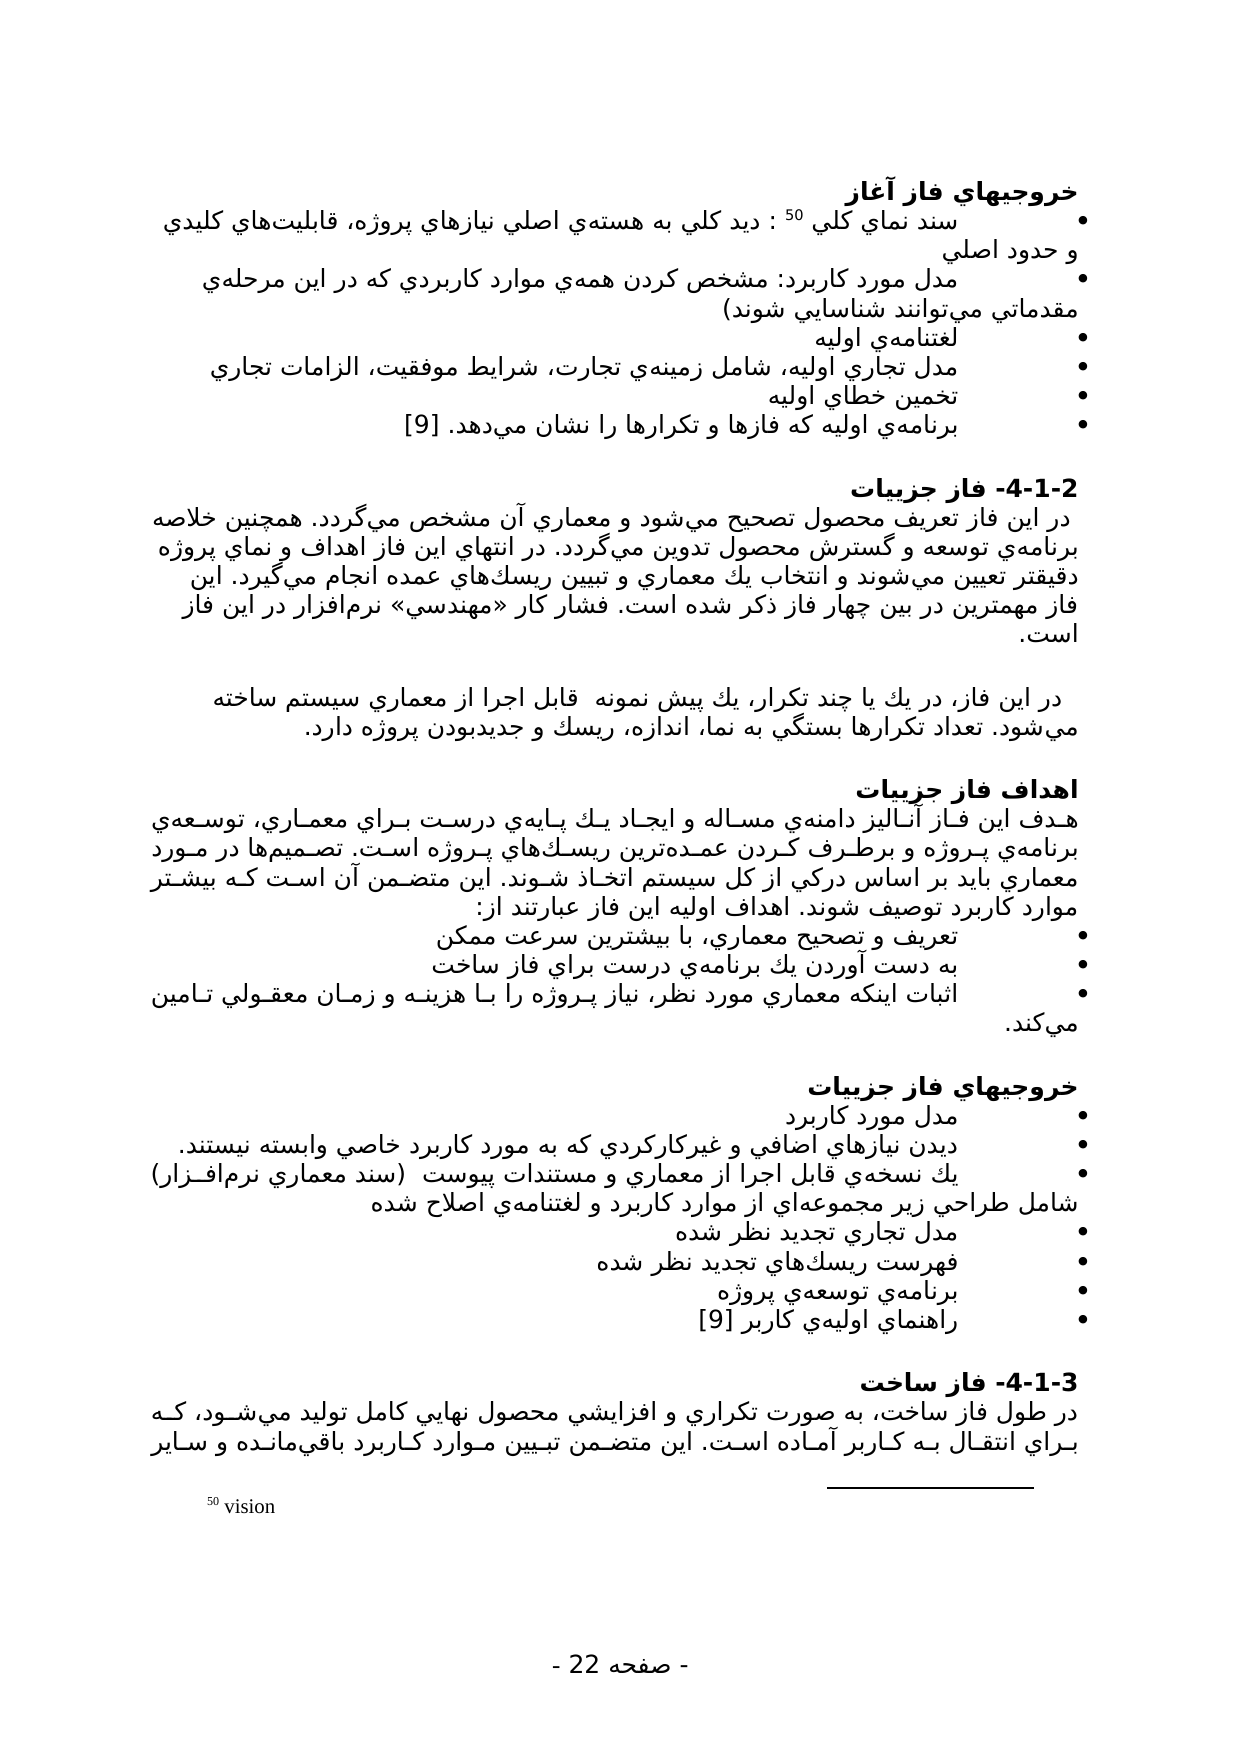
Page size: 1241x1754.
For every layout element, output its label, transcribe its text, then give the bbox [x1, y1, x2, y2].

list لغتنامه‌ي اوليه [151, 323, 1079, 352]
list ديدن نيازهاي اضافي و غيركاركردي كه به مورد كاربرد خاصي وابسته نيستند. [151, 1130, 1079, 1159]
list سند نماي كلي : ديد كلي به هسته‌ي اصلي نيازهاي پروژه، قابليت‌هاي كليدي و حدود اصلي [151, 206, 1079, 265]
list برنامه‌ي توسعه‌ي پروژه [151, 1276, 1079, 1305]
list فهرست ريسك‌هاي تجديد نظر شده [151, 1247, 1079, 1276]
list مدل تجاري اوليه، شامل زمينه‌ي تجارت، شرايط موفقيت، الزامات تجاري [151, 352, 1079, 381]
list مدل مورد كاربرد [151, 1101, 1079, 1130]
subtitle خروجيهاي فاز آغاز [151, 177, 1079, 206]
subtitle اهداف فاز جزييات [151, 775, 1079, 804]
list تخمين خطاي اوليه [151, 381, 1079, 411]
list مدل مورد كاربرد: مشخص كردن همه‌ي موارد كاربردي كه در اين مرحله‌ي مقدماتي مي‌توانند شناسايي شوند) [151, 265, 1079, 323]
text در اين فاز، در يك يا چند تكرار، يك پيش نمونه قابل اجرا از معماري سيستم ساخته مي‌شود. تعداد تكرارها بستگي به نما، اندازه، ريسك و جديدبودن پروژه دارد. [151, 683, 1079, 741]
subtitle خروجيهاي فاز جزييات [151, 1072, 1079, 1101]
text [151, 1397, 1079, 1456]
list مدل تجاري تجديد نظر شده [151, 1218, 1079, 1247]
list تعريف و تصحيح معماري، با بيشترين سرعت ممكن [151, 921, 1079, 950]
list اثبات اينكه معماري مورد نظر، نياز پروژه را با هزينه و زمان معقولي تامين مي‌كند. [151, 979, 1079, 1038]
list يك نسخه‌ي قابل اجرا از معماري و مستندات پيوست (سند معماري نرم‌افزار) شامل طراحي زير مجموعه‌اي از موارد كاربرد و لغتنامه‌ي اصلاح شده [151, 1159, 1079, 1218]
list به دست آوردن يك برنامه‌ي درست براي فاز ساخت [151, 950, 1079, 979]
text در اين فاز تعريف محصول تصحيح مي‌شود و معماري آن مشخص مي‌گردد. همچنين خلاصه برنامه‌ي توسعه و گسترش محصول تدوين مي‌گردد. در انتهاي اين فاز اهداف و نماي پروژه دقيقتر تعيين مي‌شوند و انتخاب يك معماري و تبيين ريسك‌هاي عمده انجام مي‌گيرد. اين فاز مهمترين در بين چهار فاز ذكر شده است. فشار كار «مهندسي» نرم‌افزار در اين فاز است. [151, 503, 1079, 649]
subtitle 4-1-3- فاز ساخت [151, 1368, 1079, 1397]
text هدف اين فاز آناليز دامنه‌ي مساله و ايجاد يك پايه‌ي درست براي معماري، توسعه‌ي برنامه‌ي پروژه و برطرف كردن عمده‌ترين ريسك‌هاي پروژه است. تصميم‌ها در مورد معماري بايد بر اساس دركي از كل سيستم اتخاذ شوند. اين متضمن آن است كه بيشتر موارد كاربرد توصيف شوند. اهداف اوليه اين فاز عبارتند از: [151, 804, 1079, 921]
subtitle 4-1-2- فاز جزييات [151, 474, 1079, 503]
